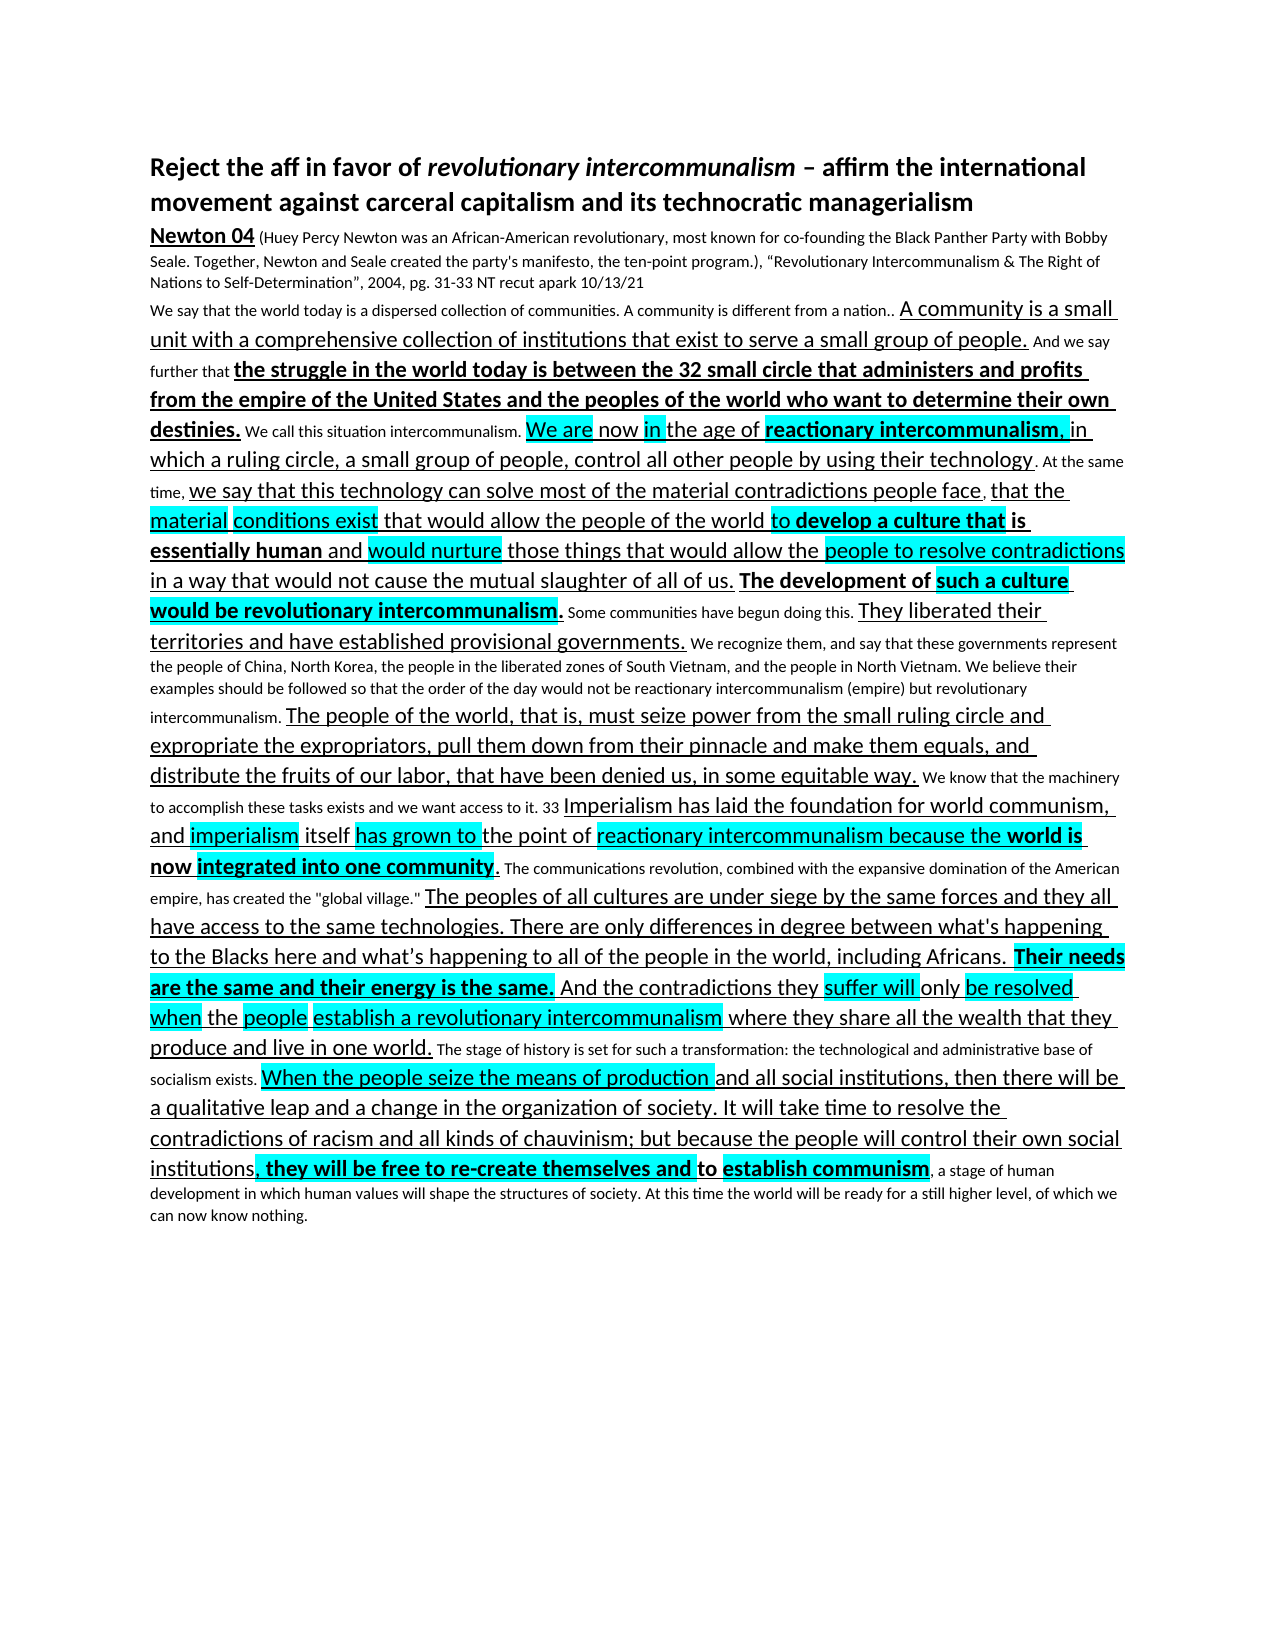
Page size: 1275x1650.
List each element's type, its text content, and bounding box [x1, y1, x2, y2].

text We say that the world today is a dispersed collection of communities. A community is different from a nation.. A community is a small unit with a comprehensive collection of institutions that exist to serve a small group of people. And we say further that the struggle in the world today is between the 32 small circle that administers and profits from the empire of the United States and the peoples of the world who want to determine their own destinies. We call this situation intercommunalism. We are now in the age of reactionary intercommunalism, in which a ruling circle, a small group of people, control all other people by using their technology. At the same time, we say that this technology can solve most of the material contradictions people face, that the material conditions exist that would allow the people of the world to develop a culture that is essentially human and would nurture those things that would allow the people to resolve contradictions in a way that would not cause the mutual slaughter of all of us. The development of such a culture would be revolutionary intercommunalism. Some communities have begun doing this. They liberated their territories and have established provisional governments. We recognize them, and say that these governments represent the people of China, North Korea, the people in the liberated zones of South Vietnam, and the people in North Vietnam. We believe their examples should be followed so that the order of the day would not be reactionary intercommunalism (empire) but revolutionary intercommunalism. The people of the world, that is, must seize power from the small ruling circle and expropriate the expropriators, pull them down from their pinnacle and make them equals, and distribute the fruits of our labor, that have been denied us, in some equitable way. We know that the machinery to accomplish these tasks exists and we want access to it. 33 Imperialism has laid the foundation for world communism, and imperialism itself has grown to the point of reactionary intercommunalism because the world is now integrated into one community. The communications revolution, combined with the expansive domination of the American empire, has created the "global village." The peoples of all cultures are under siege by the same forces and they all have access to the same technologies. There are only differences in degree between what's happening to the Blacks here and what’s happening to all of the people in the world, including Africans. Their needs are the same and their energy is the same. And the contradictions they suffer will only be resolved when the people establish a revolutionary intercommunalism where they share all the wealth that they produce and live in one world. The stage of history is set for such a transformation: the technological and administrative base of socialism exists. When the people seize the means of production and all social institutions, then there will be a qualitative leap and a change in the organization of society. It will take time to resolve the contradictions of racism and all kinds of chauvinism; but because the people will control their own social institutions, they will be free to re-create themselves and to establish communism, a stage of human development in which human values will shape the structures of society. At this time the world will be ready for a still higher level, of which we can now know nothing. [150, 562, 1125, 967]
text We say that the world today is a dispersed collection of communities. A community is different from a nation.. A community is a small unit with a comprehensive collection of institutions that exist to serve a small group of people. And we say further that the struggle in the world today is between the 32 small circle that administers and profits from the empire of the United States and the peoples of the world who want to determine their own destinies. We call this situation intercommunalism. We are now in the age of reactionary intercommunalism, in which a ruling circle, a small group of people, control all other people by using their technology. At the same time, we say that this technology can solve most of the material contradictions people face, that the material conditions exist that would allow the people of the world to develop a culture that is essentially human and would nurture those things that would allow the people to resolve contradictions in a way that would not cause the mutual slaughter of all of us. The development of such a culture would be revolutionary intercommunalism. Some communities have begun doing this. They liberated their territories and have established provisional governments. We recognize them, and say that these governments represent the people of China, North Korea, the people in the liberated zones of South Vietnam, and the people in North Vietnam. We believe their examples should be followed so that the order of the day would not be reactionary intercommunalism (empire) but revolutionary intercommunalism. The people of the world, that is, must seize power from the small ruling circle and expropriate the expropriators, pull them down from their pinnacle and make them equals, and distribute the fruits of our labor, that have been denied us, in some equitable way. We know that the machinery to accomplish these tasks exists and we want access to it. 33 Imperialism has laid the foundation for world communism, and imperialism itself has grown to the point of reactionary intercommunalism because the world is now integrated into one community. The communications revolution, combined with the expansive domination of the American empire, has created the "global village." The peoples of all cultures are under siege by the same forces and they all have access to the same technologies. There are only differences in degree between what's happening to the Blacks here and what’s happening to all of the people in the world, including Africans. Their needs are the same and their energy is the same. And the contradictions they suffer will only be resolved when the people establish a revolutionary intercommunalism where they share all the wealth that they produce and live in one world. The stage of history is set for such a transformation: the technological and administrative base of socialism exists. When the people seize the means of production and all social institutions, then there will be a qualitative leap and a change in the organization of society. It will take time to resolve the contradictions of racism and all kinds of chauvinism; but because the people will control their own social institutions, they will be free to re-create themselves and to establish communism, a stage of human development in which human values will shape the structures of society. At this time the world will be ready for a still higher level, of which we can now know nothing. [150, 294, 1125, 560]
text Newton 04 (Huey Percy Newton was an African-American revolutionary, most known for co-founding the Black Panther Party with Bobby Seale. Together, Newton and Seale created the party's manifesto, the ten-point program.), “Revolutionary Intercommunalism & The Right of Nations to Self-Determination”, 2004, pg. 31-33 NT recut apark 10/13/21 [150, 221, 1125, 293]
subtitle Reject the aff in favor of revolutionary intercommunalism – affirm the international movement against carceral capitalism and its technocratic managerialism [150, 150, 1125, 219]
text We say that the world today is a dispersed collection of communities. A community is different from a nation.. A community is a small unit with a comprehensive collection of institutions that exist to serve a small group of people. And we say further that the struggle in the world today is between the 32 small circle that administers and profits from the empire of the United States and the peoples of the world who want to determine their own destinies. We call this situation intercommunalism. We are now in the age of reactionary intercommunalism, in which a ruling circle, a small group of people, control all other people by using their technology. At the same time, we say that this technology can solve most of the material contradictions people face, that the material conditions exist that would allow the people of the world to develop a culture that is essentially human and would nurture those things that would allow the people to resolve contradictions in a way that would not cause the mutual slaughter of all of us. The development of such a culture would be revolutionary intercommunalism. Some communities have begun doing this. They liberated their territories and have established provisional governments. We recognize them, and say that these governments represent the people of China, North Korea, the people in the liberated zones of South Vietnam, and the people in North Vietnam. We believe their examples should be followed so that the order of the day would not be reactionary intercommunalism (empire) but revolutionary intercommunalism. The people of the world, that is, must seize power from the small ruling circle and expropriate the expropriators, pull them down from their pinnacle and make them equals, and distribute the fruits of our labor, that have been denied us, in some equitable way. We know that the machinery to accomplish these tasks exists and we want access to it. 33 Imperialism has laid the foundation for world communism, and imperialism itself has grown to the point of reactionary intercommunalism because the world is now integrated into one community. The communications revolution, combined with the expansive domination of the American empire, has created the "global village." The peoples of all cultures are under siege by the same forces and they all have access to the same technologies. There are only differences in degree between what's happening to the Blacks here and what’s happening to all of the people in the world, including Africans. Their needs are the same and their energy is the same. And the contradictions they suffer will only be resolved when the people establish a revolutionary intercommunalism where they share all the wealth that they produce and live in one world. The stage of history is set for such a transformation: the technological and administrative base of socialism exists. When the people seize the means of production and all social institutions, then there will be a qualitative leap and a change in the organization of society. It will take time to resolve the contradictions of racism and all kinds of chauvinism; but because the people will control their own social institutions, they will be free to re-create themselves and to establish communism, a stage of human development in which human values will shape the structures of society. At this time the world will be ready for a still higher level, of which we can now know nothing. [150, 968, 1125, 1226]
